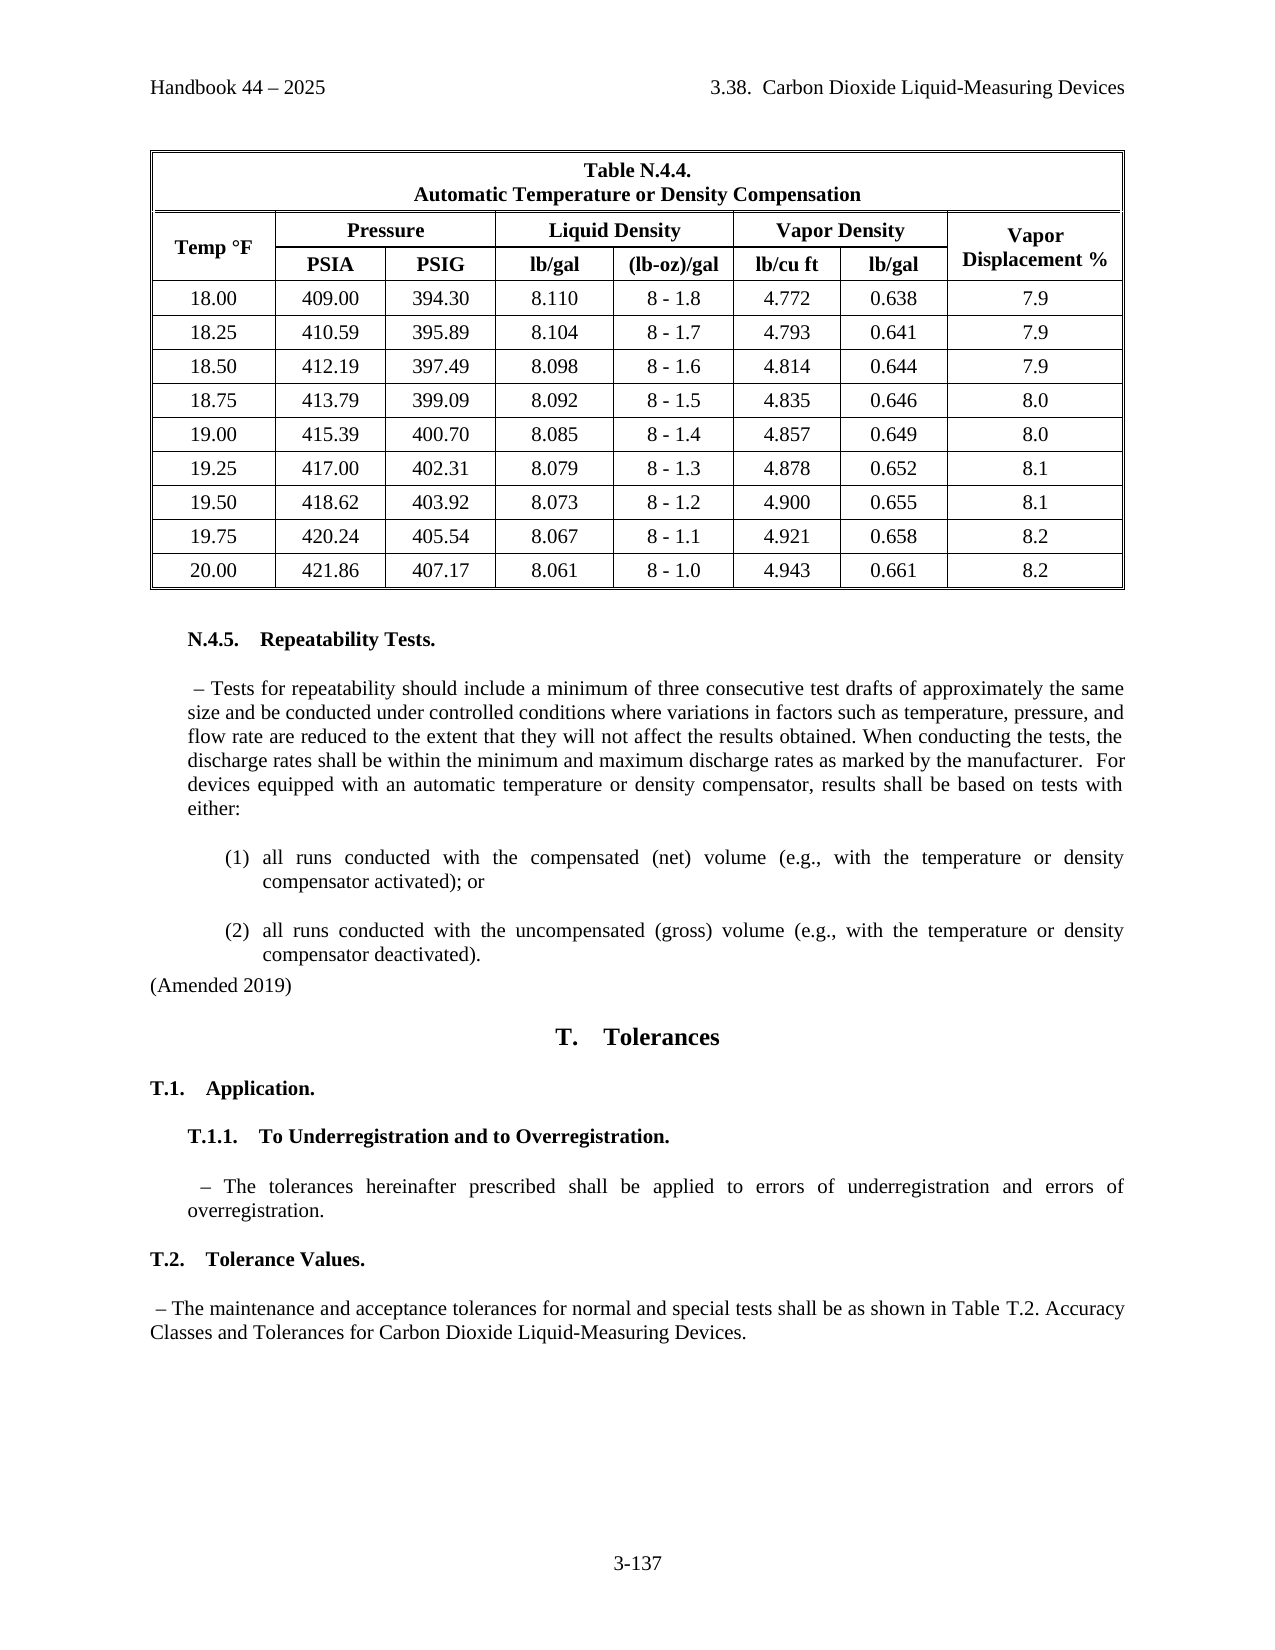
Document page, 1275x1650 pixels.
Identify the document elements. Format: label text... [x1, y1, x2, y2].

table_cell 8 - 1.1 [614, 520, 733, 553]
table_cell 8.067 [496, 520, 613, 553]
table_cell 0.649 [841, 418, 947, 451]
table_cell 8.1 [948, 452, 1122, 485]
table_cell Vapor Displacement % [948, 210, 1123, 280]
subtitle T. Tolerances [150, 1022, 1125, 1050]
table_cell 8.2 [948, 554, 1122, 587]
table_cell lb/gal [496, 248, 613, 280]
text – Tests for repeatability should include a minimum of three consecutive test drafts of approximately the same size and be conducted under controlled conditions where variations in factors such as temperature, pressure, and flow rate are reduced to the extent that they will not affect the results obtained. When conducting the tests, the discharge rates shall be within the minimum and maximum discharge rates as marked by the manufacturer. For devices equipped with an automatic temperature or density compensator, results shall be based on tests with either: [187, 676, 1125, 820]
table_cell 409.00 [276, 281, 385, 314]
table_cell 4.943 [734, 554, 840, 587]
table_cell 8.079 [496, 452, 613, 485]
table_cell 0.655 [841, 486, 947, 519]
table_cell 400.70 [386, 418, 495, 451]
table_cell 0.641 [841, 316, 947, 348]
table_cell 397.49 [386, 350, 495, 383]
table_cell 405.54 [386, 520, 495, 553]
subtitle N.4.5. Repeatability Tests. [187, 627, 1125, 651]
table_cell 394.30 [386, 281, 495, 314]
table_cell Vapor Density [734, 213, 947, 246]
table_cell 412.19 [276, 350, 385, 383]
table_cell 4.921 [734, 520, 840, 553]
table_cell 413.79 [276, 384, 385, 417]
table_cell Temp °F [151, 210, 275, 280]
table_cell 4.793 [734, 316, 840, 348]
table_cell 421.86 [276, 554, 385, 587]
table_cell 8 - 1.4 [614, 418, 733, 451]
table_cell 8.1 [948, 486, 1122, 519]
table_cell 4.772 [734, 281, 840, 314]
table_cell 18.25 [153, 316, 275, 348]
table_cell 18.50 [153, 350, 275, 383]
table_cell 8 - 1.3 [614, 452, 733, 485]
table_cell 403.92 [386, 486, 495, 519]
table_cell PSIG [386, 248, 495, 280]
table_cell 8.0 [948, 418, 1122, 451]
table_cell 0.661 [841, 554, 947, 587]
table_cell 420.24 [276, 520, 385, 553]
table_cell 4.814 [734, 350, 840, 383]
table_cell 8 - 1.5 [614, 384, 733, 417]
table_cell 8.0 [948, 384, 1122, 417]
table_cell 20.00 [153, 554, 275, 587]
table_cell lb/gal [841, 248, 947, 280]
table_cell 8.110 [496, 281, 613, 314]
table_cell 4.900 [734, 486, 840, 519]
table_cell 8 - 1.7 [614, 316, 733, 348]
table_cell 19.25 [153, 452, 275, 485]
table_cell 415.39 [276, 418, 385, 451]
table_cell (lb-oz)/gal [614, 248, 733, 280]
table_cell 7.9 [948, 316, 1122, 348]
table_cell 8 - 1.8 [614, 281, 733, 314]
table_cell 8.085 [496, 418, 613, 451]
table_cell Pressure [276, 213, 495, 246]
table_cell 418.62 [276, 486, 385, 519]
list all runs conducted with the compensated (net) volume (e.g., with the temperature or density compensator activated); or [225, 845, 1125, 893]
table_cell 407.17 [386, 554, 495, 587]
table_cell lb/cu ft [734, 248, 840, 280]
table_cell 18.00 [153, 281, 275, 314]
text – The maintenance and acceptance tolerances for normal and special tests shall be as shown in Table T.2. Accuracy Classes and Tolerances for Carbon Dioxide Liquid-Measuring Devices. [150, 1296, 1125, 1344]
table_cell 19.75 [153, 520, 275, 553]
table_cell 4.835 [734, 384, 840, 417]
table_cell 417.00 [276, 452, 385, 485]
table_cell 8.061 [496, 554, 613, 587]
table_cell 8 - 1.0 [614, 554, 733, 587]
table_cell 7.9 [948, 281, 1122, 314]
table_cell 0.644 [841, 350, 947, 383]
text (Amended 2019) [150, 973, 1125, 997]
table_cell 8.2 [948, 520, 1122, 553]
table_cell 8.104 [496, 316, 613, 348]
table_cell 8.073 [496, 486, 613, 519]
subtitle T.2. Tolerance Values. [150, 1247, 1125, 1271]
table_cell 402.31 [386, 452, 495, 485]
table_cell Liquid Density [496, 213, 733, 246]
table_cell 7.9 [948, 350, 1122, 383]
table_cell 0.652 [841, 452, 947, 485]
subtitle T.1.1. To Underregistration and to Overregistration. [187, 1124, 1125, 1148]
subtitle T.1. Application. [150, 1075, 1125, 1099]
text – The tolerances hereinafter prescribed shall be applied to errors of underregistration and errors of overregistration. [187, 1173, 1125, 1222]
table_cell 410.59 [276, 316, 385, 348]
list all runs conducted with the uncompensated (gross) volume (e.g., with the temperature or density compensator deactivated). [225, 918, 1125, 966]
table_cell 8 - 1.6 [614, 350, 733, 383]
table_cell 19.00 [153, 418, 275, 451]
table_cell 19.50 [153, 486, 275, 519]
table_cell 4.878 [734, 452, 840, 485]
table_cell 4.857 [734, 418, 840, 451]
table_cell 395.89 [386, 316, 495, 348]
table_cell 0.646 [841, 384, 947, 417]
table_cell PSIA [276, 248, 385, 280]
table_cell 0.658 [841, 520, 947, 553]
table_cell 0.638 [841, 281, 947, 314]
table_header Table N.4.4. Automatic Temperature or Density Compensation [153, 153, 1122, 210]
table_cell 399.09 [386, 384, 495, 417]
table_cell 8 - 1.2 [614, 486, 733, 519]
table_cell 8.092 [496, 384, 613, 417]
table_cell 18.75 [153, 384, 275, 417]
table_cell 8.098 [496, 350, 613, 383]
